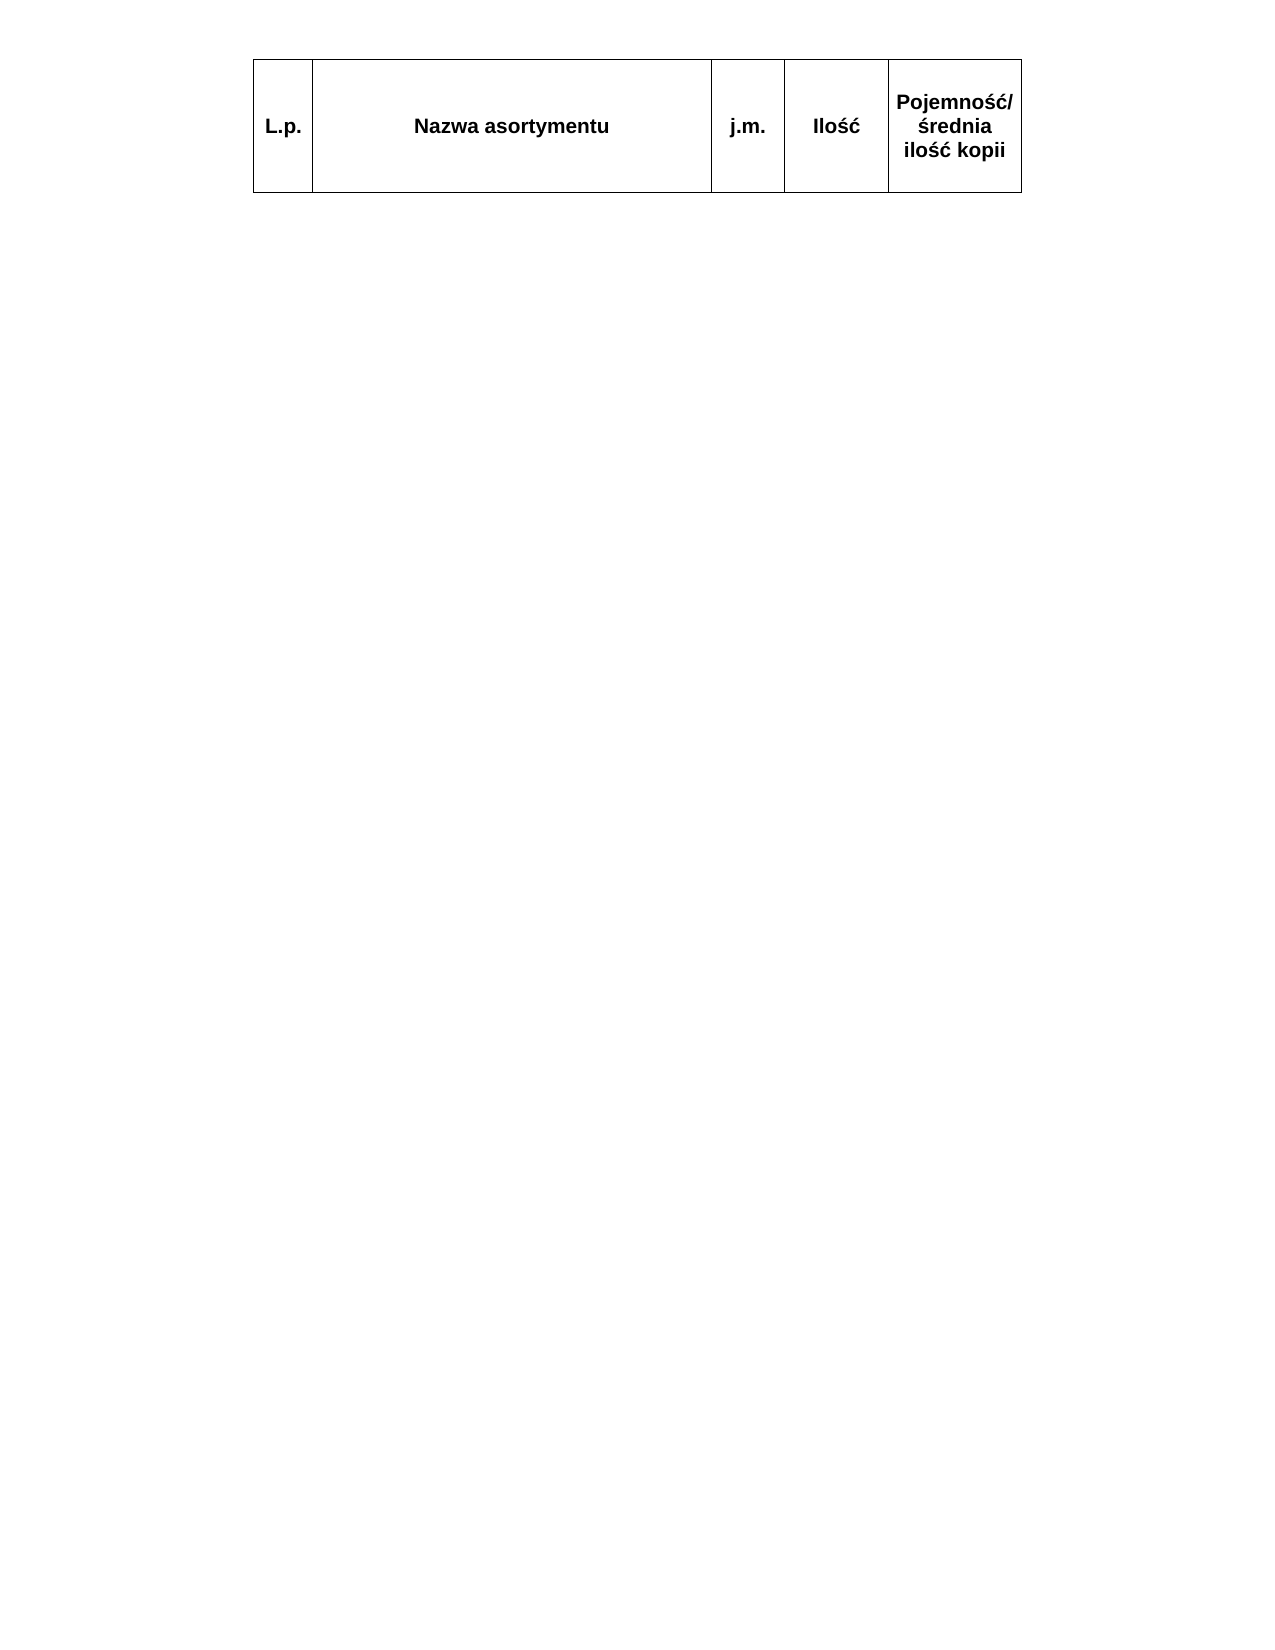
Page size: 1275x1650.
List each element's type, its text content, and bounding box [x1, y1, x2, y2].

table_header j.m. [712, 60, 784, 192]
table_header Pojemność/ średnia ilość kopii [889, 60, 1021, 192]
table_header Nazwa asortymentu [313, 60, 711, 192]
table_header L.p. [254, 60, 312, 192]
table_header Ilość [785, 60, 888, 192]
